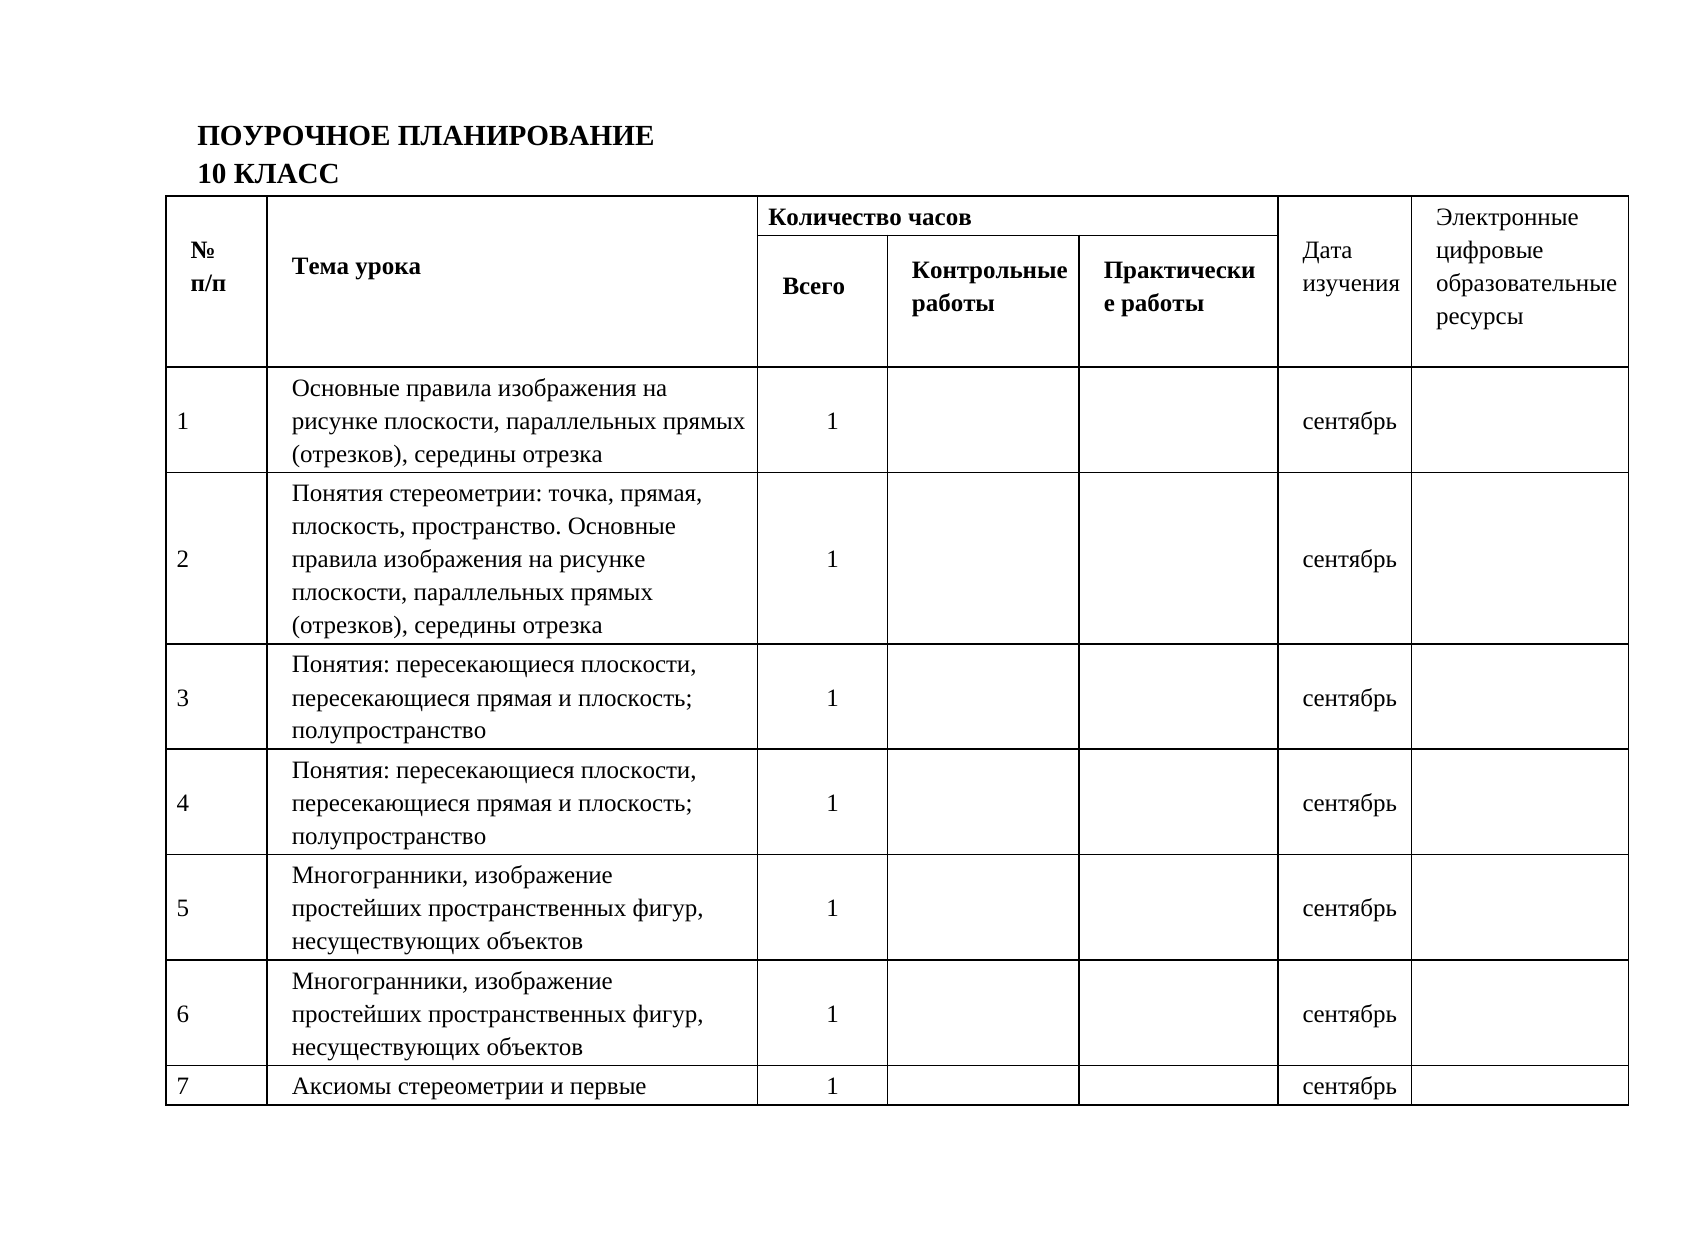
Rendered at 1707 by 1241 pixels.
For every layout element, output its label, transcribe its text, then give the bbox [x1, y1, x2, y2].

table_cell [888, 645, 1078, 748]
table_cell [888, 368, 1078, 471]
table_cell [1412, 961, 1628, 1064]
table_cell Контрольные работы [888, 236, 1078, 366]
table_cell [1412, 368, 1628, 471]
table_cell [1412, 750, 1628, 854]
table_cell 1 [758, 473, 887, 643]
table_cell [1412, 1066, 1628, 1104]
table_cell 1 [758, 750, 887, 854]
table_cell [1412, 473, 1628, 643]
table_cell 6 [167, 961, 266, 1064]
table_header Тема урока [268, 197, 757, 366]
text ПОУРОЧНОЕ ПЛАНИРОВАНИЕ [190, 118, 1618, 152]
table_cell 1 [167, 368, 266, 471]
table_cell [888, 855, 1078, 959]
table_cell Практические работы [1080, 236, 1277, 366]
table_cell [888, 473, 1078, 643]
table_cell Всего [758, 236, 887, 366]
table_cell 1 [758, 645, 887, 748]
table_header Количество часов [758, 197, 1277, 234]
table_header Дата изучения [1279, 197, 1411, 366]
table_cell [1080, 855, 1277, 959]
table_cell 4 [167, 750, 266, 854]
table_cell 5 [167, 855, 266, 959]
table_cell Основные правила изображения на рисунке плоскости, параллельных прямых (отрезков), середины отрезка [268, 368, 757, 471]
table_cell [1412, 645, 1628, 748]
table_cell [1412, 855, 1628, 959]
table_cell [268, 1066, 757, 1104]
table_cell сентябрь [1279, 961, 1411, 1064]
table_cell [1080, 368, 1277, 471]
table_header № п/п [167, 197, 266, 366]
table_cell Многогранники, изображение простейших пространственных фигур, несуществующих объектов [268, 855, 757, 959]
table_cell сентябрь [1279, 855, 1411, 959]
table_cell [1080, 961, 1277, 1064]
table_cell сентябрь [1279, 645, 1411, 748]
table_cell [1080, 473, 1277, 643]
text 10 КЛАСС [190, 157, 1618, 190]
table_cell 3 [167, 645, 266, 748]
table_cell 2 [167, 473, 266, 643]
table_cell [1080, 645, 1277, 748]
table_cell 7 [167, 1066, 266, 1104]
table_cell Многогранники, изображение простейших пространственных фигур, несуществующих объектов [268, 961, 757, 1064]
table_cell 1 [758, 368, 887, 471]
table_cell [888, 1066, 1078, 1104]
table_cell сентябрь [1279, 473, 1411, 643]
table_cell сентябрь [1279, 1066, 1411, 1104]
table_cell сентябрь [1279, 750, 1411, 854]
table_cell 1 [758, 855, 887, 959]
table_cell сентябрь [1279, 368, 1411, 471]
table_cell 1 [758, 961, 887, 1064]
table_cell [1080, 1066, 1277, 1104]
table_cell Понятия стереометрии: точка, прямая, плоскость, пространство. Основные правила изображения на рисунке плоскости, параллельных прямых (отрезков), середины отрезка [268, 473, 757, 643]
table_cell [888, 961, 1078, 1064]
table_cell [888, 750, 1078, 854]
table_cell 1 [758, 1066, 887, 1104]
table_cell Понятия: пересекающиеся плоскости, пересекающиеся прямая и плоскость; полупространство [268, 750, 757, 854]
table_cell Понятия: пересекающиеся плоскости, пересекающиеся прямая и плоскость; полупространство [268, 645, 757, 748]
table_header Электронные цифровые образовательные ресурсы [1412, 197, 1628, 366]
table_cell [1080, 750, 1277, 854]
